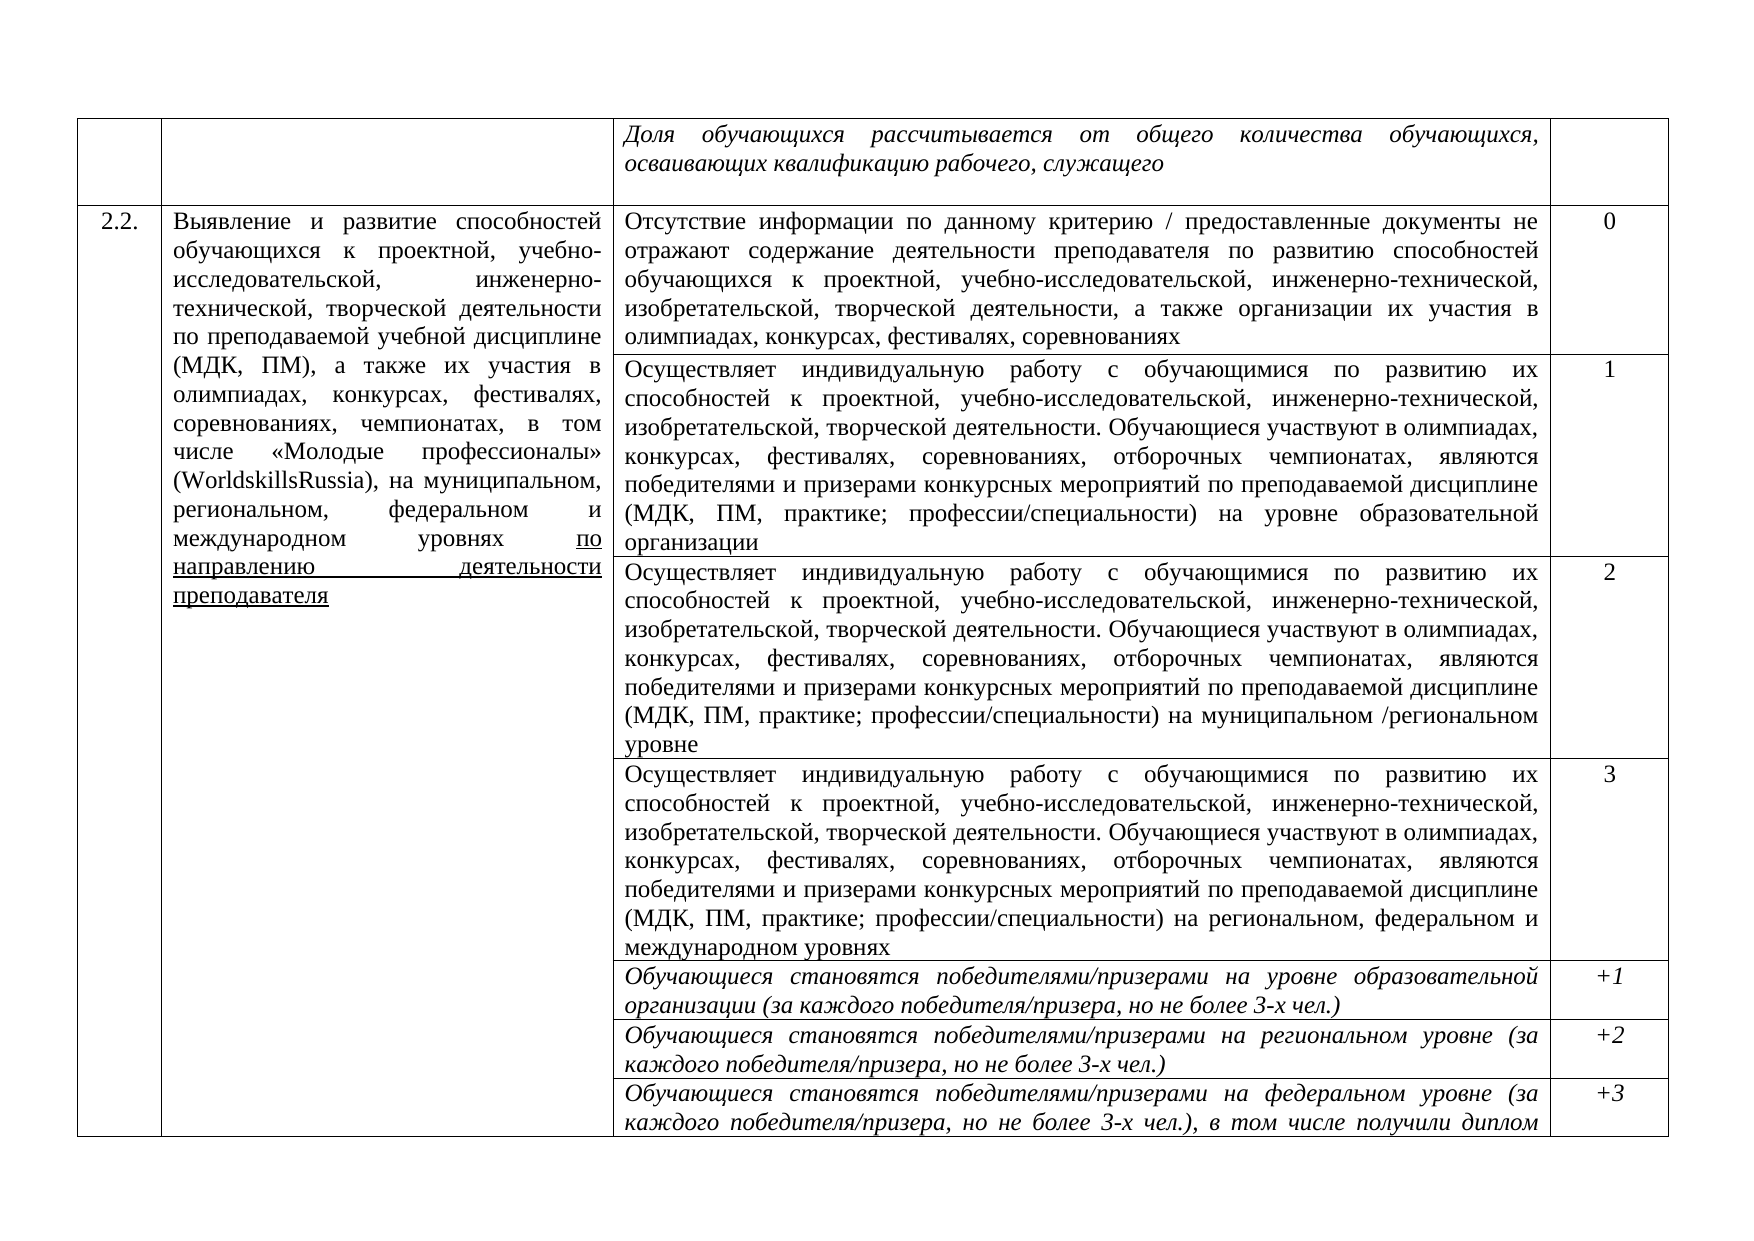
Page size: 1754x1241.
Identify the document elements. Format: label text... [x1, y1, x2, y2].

table_cell +1 [1551, 961, 1668, 1019]
table_cell Отсутствие информации по данному критерию / предоставленные документы не отражают содержание деятельности преподавателя по развитию способностей обучающихся к проектной, учебно-исследовательской, инженерно-технической, изобретательской, творческой деятельности, а также организации их участия в олимпиадах, конкурсах, фестивалях, соревнованиях [614, 206, 1550, 353]
table_cell 3 [1551, 759, 1668, 960]
table_cell Обучающиеся становятся победителями/призерами на региональном уровне (за каждого победителя/призера, но не более 3-х чел.) [614, 1020, 1550, 1077]
table_cell 0 [1551, 206, 1668, 353]
table_cell Выявление и развитие способностей обучающихся к проектной, учебно-исследовательской, инженерно-технической, творческой деятельности по преподаваемой учебной дисциплине (МДК, ПМ), а также их участия в олимпиадах, конкурсах, фестивалях, соревнованиях, чемпионатах, в том числе «Молодые профессионалы» (WorldskillsRussia), на муниципальном, региональном, федеральном и международном уровнях по направлению деятельности преподавателя [162, 206, 613, 1136]
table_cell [614, 1079, 1550, 1136]
table_cell 2.2. [78, 206, 161, 1136]
table_cell Осуществляет индивидуальную работу с обучающимися по развитию их способностей к проектной, учебно-исследовательской, инженерно-технической, изобретательской, творческой деятельности. Обучающиеся участвуют в олимпиадах, конкурсах, фестивалях, соревнованиях, отборочных чемпионатах, являются победителями и призерами конкурсных мероприятий по преподаваемой дисциплине (МДК, ПМ, практике; профессии/специальности) на муниципальном /региональном уровне [614, 557, 1550, 758]
table_cell Доля обучающихся рассчитывается от общего количества обучающихся, осваивающих квалификацию рабочего, служащего [614, 119, 1550, 205]
table_cell Осуществляет индивидуальную работу с обучающимися по развитию их способностей к проектной, учебно-исследовательской, инженерно-технической, изобретательской, творческой деятельности. Обучающиеся участвуют в олимпиадах, конкурсах, фестивалях, соревнованиях, отборочных чемпионатах, являются победителями и призерами конкурсных мероприятий по преподаваемой дисциплине (МДК, ПМ, практике; профессии/специальности) на уровне образовательной организации [614, 355, 1550, 556]
table_cell [1551, 119, 1668, 205]
table_cell Осуществляет индивидуальную работу с обучающимися по развитию их способностей к проектной, учебно-исследовательской, инженерно-технической, изобретательской, творческой деятельности. Обучающиеся участвуют в олимпиадах, конкурсах, фестивалях, соревнованиях, отборочных чемпионатах, являются победителями и призерами конкурсных мероприятий по преподаваемой дисциплине (МДК, ПМ, практике; профессии/специальности) на региональном, федеральном и международном уровнях [614, 759, 1550, 960]
table_cell 2 [1551, 557, 1668, 758]
table_cell 1 [1551, 355, 1668, 556]
table_cell +2 [1551, 1020, 1668, 1077]
table_cell +3 [1551, 1079, 1668, 1136]
table_cell Обучающиеся становятся победителями/призерами на уровне образовательной организации (за каждого победителя/призера, но не более 3-х чел.) [614, 961, 1550, 1019]
